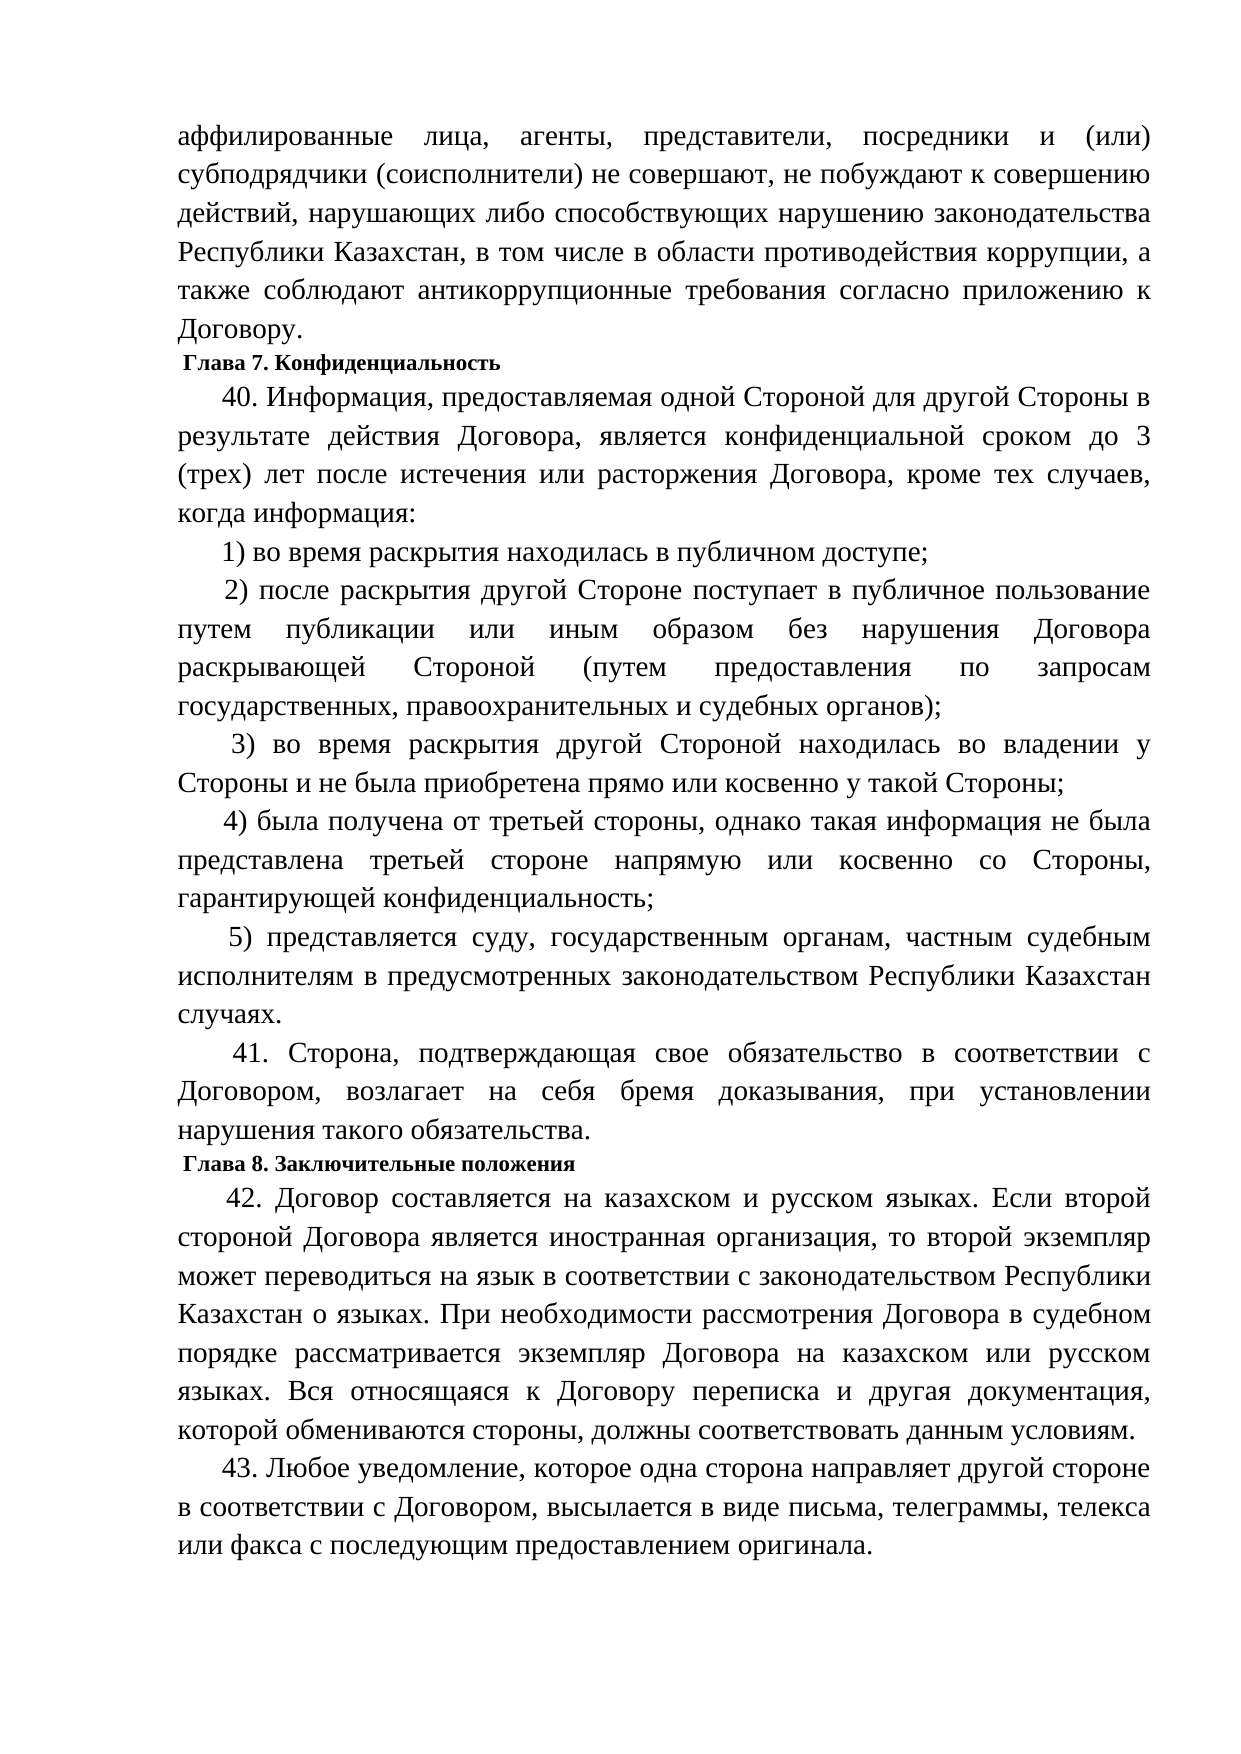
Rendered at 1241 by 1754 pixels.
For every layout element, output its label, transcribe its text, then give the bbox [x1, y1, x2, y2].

text 43. Любое уведомление, которое одна сторона направляет другой стороне в соответствии с Договором, высылается в виде письма, телеграммы, телекса или факса с последующим предоставлением оригинала. [177, 1450, 1152, 1561]
text 2) после раскрытия другой Стороне поступает в публичное пользование путем публикации или иным образом без нарушения Договора раскрывающей Стороной (путем предоставления по запросам государственных, правоохранительных и судебных органов); [177, 572, 1152, 721]
text 40. Информация, предоставляемая одной Стороной для другой Стороны в результате действия Договора, является конфиденциальной сроком до 3 (трех) лет после истечения или расторжения Договора, кроме тех случаев, когда информация: [177, 379, 1152, 529]
text 42. Договор составляется на казахском и русском языках. Если второй стороной Договора является иностранная организация, то второй экземпляр может переводиться на язык в соответствии с законодательством Республики Казахстан о языках. При необходимости рассмотрения Договора в судебном порядке рассматривается экземпляр Договора на казахском или русском языках. Вся относящаяся к Договору переписка и другая документация, которой обмениваются стороны, должны соответствовать данным условиям. [177, 1181, 1152, 1445]
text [177, 118, 1152, 344]
text Глава 8. Заключительные положения [177, 1150, 1152, 1177]
text 5) представляется суду, государственным органам, частным судебным исполнителям в предусмотренных законодательством Республики Казахстан случаях. [177, 919, 1152, 1030]
text 1) во время раскрытия находилась в публичном доступе; [177, 534, 1152, 567]
text Глава 7. Конфиденциальность [177, 349, 1152, 376]
text 3) во время раскрытия другой Стороной находилась во владении у Стороны и не была приобретена прямо или косвенно у такой Стороны; [177, 726, 1152, 798]
text 41. Сторона, подтверждающая свое обязательство в соответствии с Договором, возлагает на себя бремя доказывания, при установлении нарушения такого обязательства. [177, 1035, 1152, 1145]
text 4) была получена от третьей стороны, однако такая информация не была представлена третьей стороне напрямую или косвенно со Стороны, гарантирующей конфиденциальность; [177, 803, 1152, 914]
